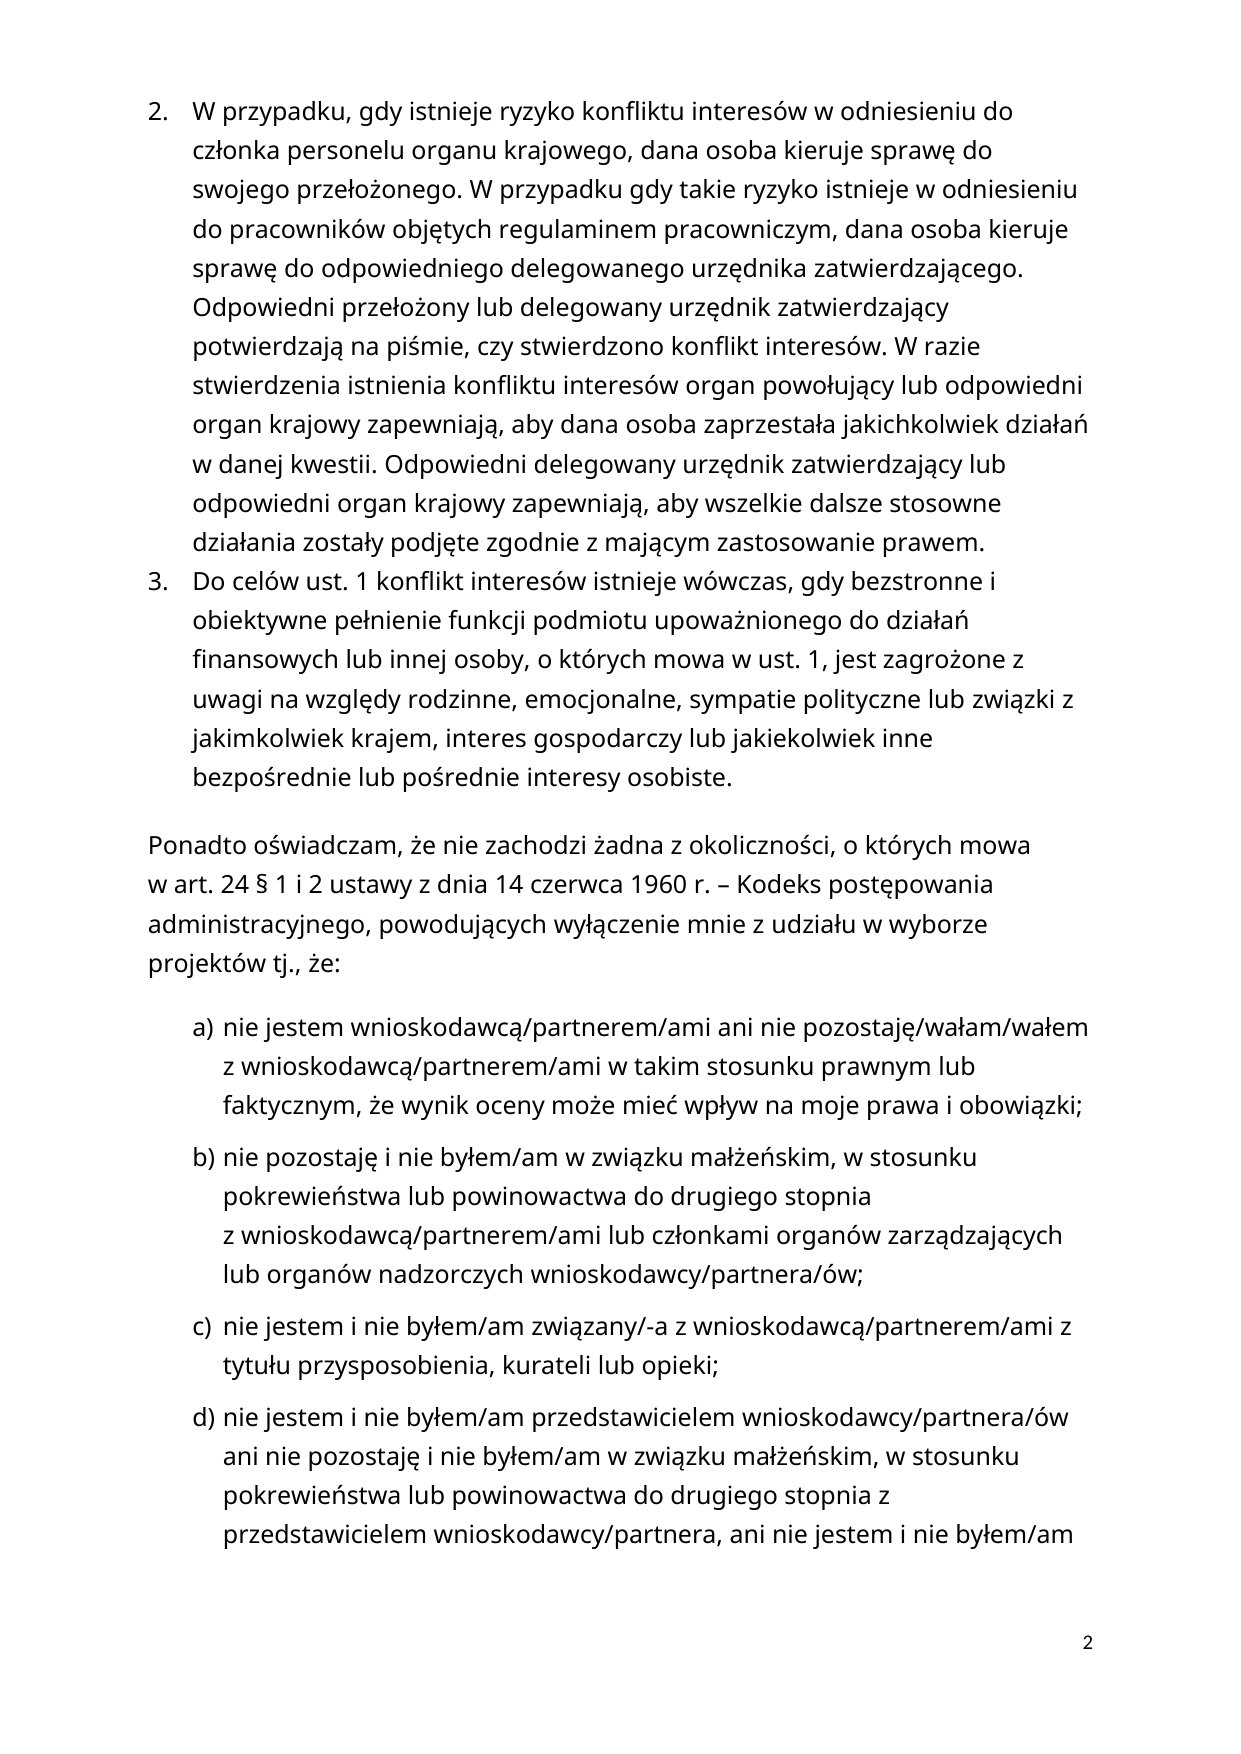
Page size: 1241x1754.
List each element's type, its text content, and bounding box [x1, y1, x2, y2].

list W przypadku, gdy istnieje ryzyko konfliktu interesów w odniesieniu do członka personelu organu krajowego, dana osoba kieruje sprawę do swojego przełożonego. W przypadku gdy takie ryzyko istnieje w odniesieniu do pracowników objętych regulaminem pracowniczym, dana osoba kieruje sprawę do odpowiedniego delegowanego urzędnika zatwierdzającego. Odpowiedni przełożony lub delegowany urzędnik zatwierdzający potwierdzają na piśmie, czy stwierdzono konflikt interesów. W razie stwierdzenia istnienia konfliktu interesów organ powołujący lub odpowiedni organ krajowy zapewniają, aby dana osoba zaprzestała jakichkolwiek działań w danej kwestii. Odpowiedni delegowany urzędnik zatwierdzający lub odpowiedni organ krajowy zapewniają, aby wszelkie dalsze stosowne działania zostały podjęte zgodnie z mającym zastosowanie prawem. [148, 94, 1093, 559]
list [192, 1399, 1093, 1551]
text Ponadto oświadczam, że nie zachodzi żadna z okoliczności, o których mowa w art. 24 § 1 i 2 ustawy z dnia 14 czerwca 1960 r. – Kodeks postępowania administracyjnego, powodujących wyłączenie mnie z udziału w wyborze projektów tj., że: [148, 828, 1093, 979]
list nie jestem wnioskodawcą/partnerem/ami ani nie pozostaję/wałam/wałem z wnioskodawcą/partnerem/ami w takim stosunku prawnym lub faktycznym, że wynik oceny może mieć wpływ na moje prawa i obowiązki; [192, 1009, 1093, 1122]
list nie jestem i nie byłem/am związany/-a z wnioskodawcą/partnerem/ami z tytułu przysposobienia, kurateli lub opieki; [192, 1309, 1093, 1382]
list Do celów ust. 1 konflikt interesów istnieje wówczas, gdy bezstronne i obiektywne pełnienie funkcji podmiotu upoważnionego do działań finansowych lub innej osoby, o których mowa w ust. 1, jest zagrożone z uwagi na względy rodzinne, emocjonalne, sympatie polityczne lub związki z jakimkolwiek krajem, interes gospodarczy lub jakiekolwiek inne bezpośrednie lub pośrednie interesy osobiste. [148, 564, 1093, 794]
list nie pozostaję i nie byłem/am w związku małżeńskim, w stosunku pokrewieństwa lub powinowactwa do drugiego stopnia z wnioskodawcą/partnerem/ami lub członkami organów zarządzających lub organów nadzorczych wnioskodawcy/partnera/ów; [192, 1139, 1093, 1291]
